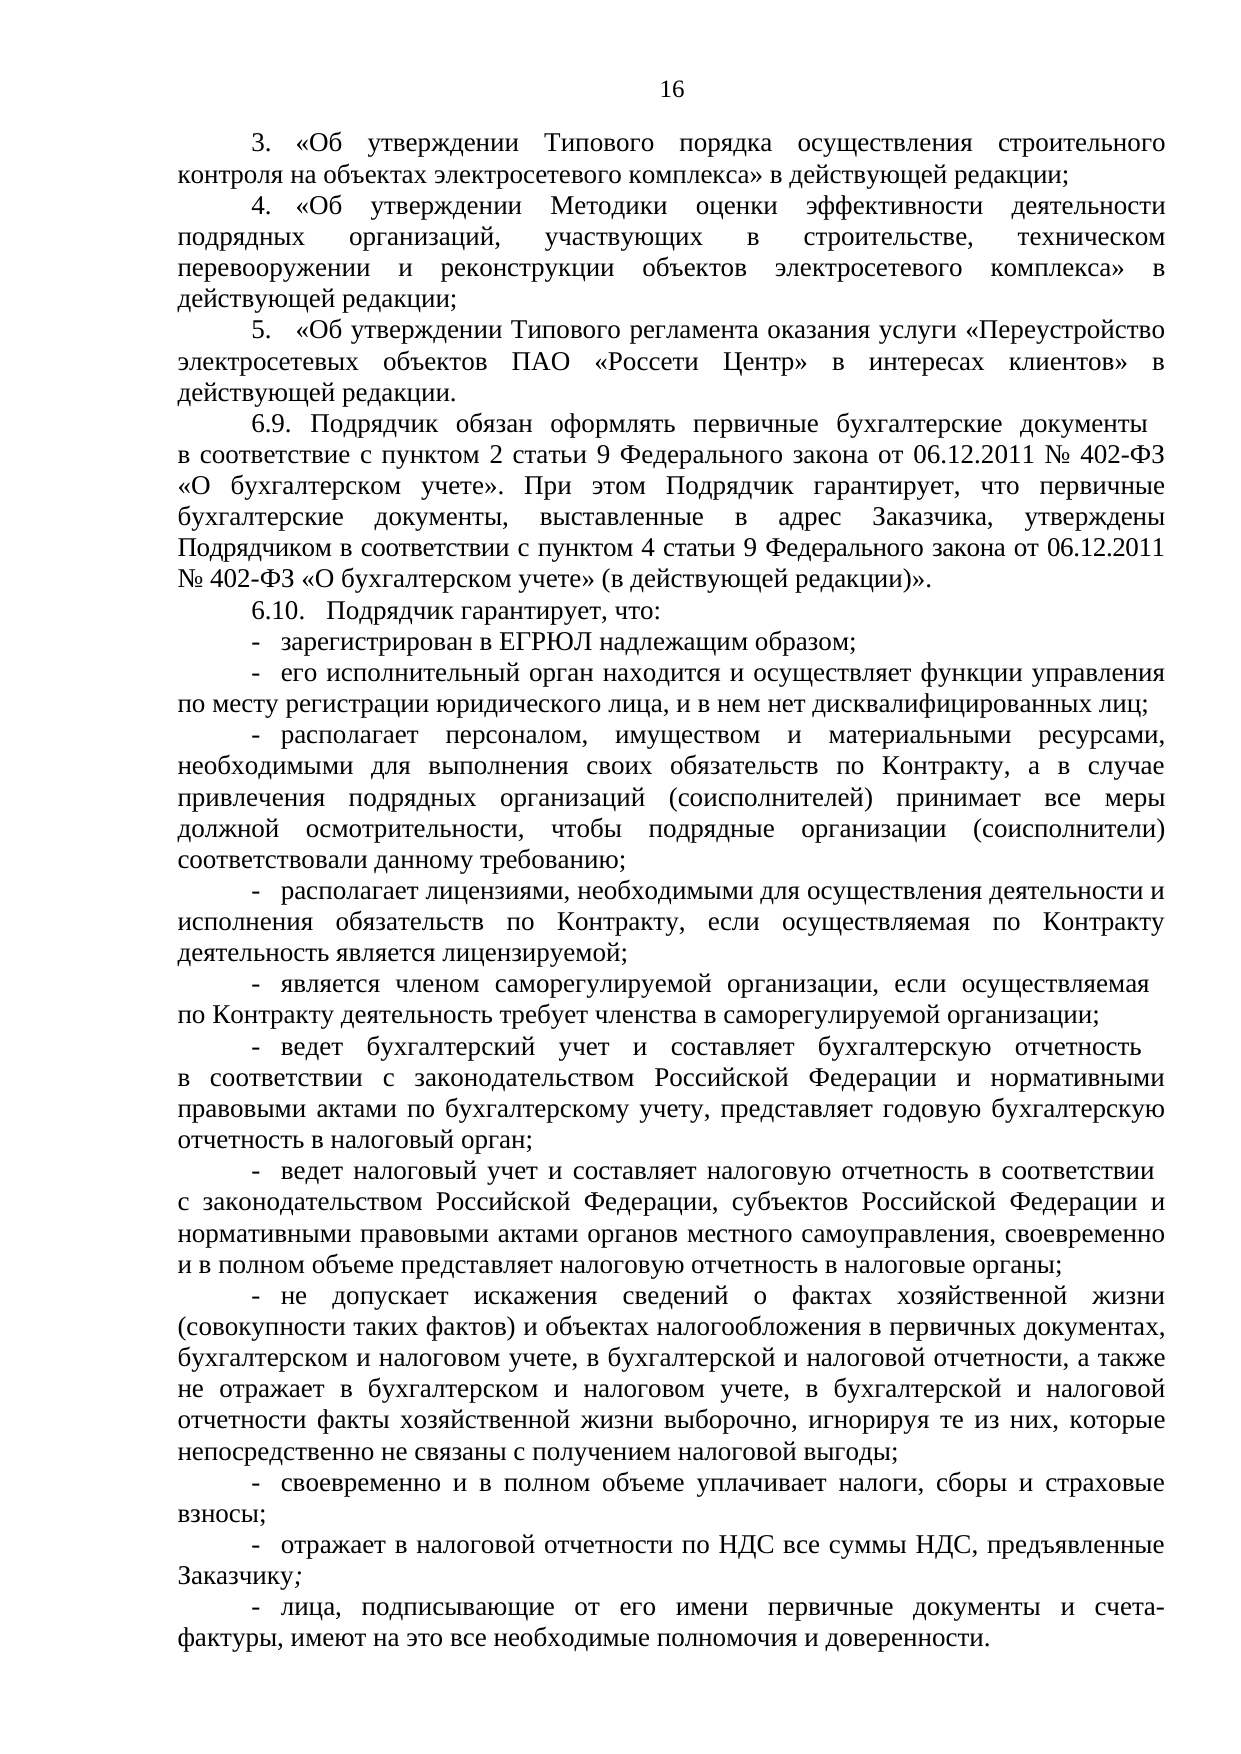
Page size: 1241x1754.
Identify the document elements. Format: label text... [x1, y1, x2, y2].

text 6.10. Подрядчик гарантирует, что: [177, 594, 1166, 625]
list «Об утверждении Типового регламента оказания услуги «Переустройство электросетевых объектов ПАО «Россети Центр» в интересах клиентов» в действующей редакции. [177, 313, 1166, 407]
text - его исполнительный орган находится и осуществляет функции управления по месту регистрации юридического лица, и в нем нет дисквалифицированных лиц; [177, 656, 1166, 718]
text 6.9. Подрядчик обязан оформлять первичные бухгалтерские документы в соответствие с пунктом 2 статьи 9 Федерального закона от 06.12.2011 № 402-ФЗ «О бухгалтерском учете». При этом Подрядчик гарантирует, что первичные бухгалтерские документы, выставленные в адрес Заказчика, утверждены Подрядчиком в соответствии с пунктом 4 статьи 9 Федерального закона от 06.12.2011 № 402-ФЗ «О бухгалтерском учете» (в действующей редакции)». [177, 407, 1166, 594]
text - зарегистрирован в ЕГРЮЛ надлежащим образом; [177, 625, 1166, 656]
text - своевременно и в полном объеме уплачивает налоги, сборы и страховые взносы; [177, 1466, 1166, 1528]
text - ведет бухгалтерский учет и составляет бухгалтерскую отчетность в соответствии с законодательством Российской Федерации и нормативными правовыми актами по бухгалтерскому учету, представляет годовую бухгалтерскую отчетность в налоговый орган; [177, 1030, 1166, 1154]
text - не допускает искажения сведений о фактах хозяйственной жизни (совокупности таких фактов) и объектах налогообложения в первичных документах, бухгалтерском и налоговом учете, в бухгалтерской и налоговой отчетности, а также не отражает в бухгалтерском и налоговом учете, в бухгалтерской и налоговой отчетности факты хозяйственной жизни выборочно, игнорируя те из них, которые непосредственно не связаны с получением налоговой выгоды; [177, 1279, 1166, 1466]
text - ведет налоговый учет и составляет налоговую отчетность в соответствии с законодательством Российской Федерации, субъектов Российской Федерации и нормативными правовыми актами органов местного самоуправления, своевременно и в полном объеме представляет налоговую отчетность в налоговые органы; [177, 1154, 1166, 1279]
text - располагает лицензиями, необходимыми для осуществления деятельности и исполнения обязательств по Контракту, если осуществляемая по Контракту деятельность является лицензируемой; [177, 874, 1166, 967]
list «Об утверждении Методики оценки эффективности деятельности подрядных организаций, участвующих в строительстве, техническом перевооружении и реконструкции объектов электросетевого комплекса» в действующей редакции; [177, 189, 1166, 313]
text - является членом саморегулируемой организации, если осуществляемая по Контракту деятельность требует членства в саморегулируемой организации; [177, 967, 1166, 1030]
text - располагает персоналом, имуществом и материальными ресурсами, необходимыми для выполнения своих обязательств по Контракту, а в случае привлечения подрядных организаций (соисполнителей) принимает все меры должной осмотрительности, чтобы подрядные организации (соисполнители) соответствовали данному требованию; [177, 718, 1166, 874]
text - отражает в налоговой отчетности по НДС все суммы НДС, предъявленные Заказчику; [177, 1528, 1166, 1590]
list «Об утверждении Типового порядка осуществления строительного контроля на объектах электросетевого комплекса» в действующей редакции; [177, 127, 1166, 189]
text - лица, подписывающие от его имени первичные документы и счета-фактуры, имеют на это все необходимые полномочия и доверенности. [177, 1590, 1166, 1653]
